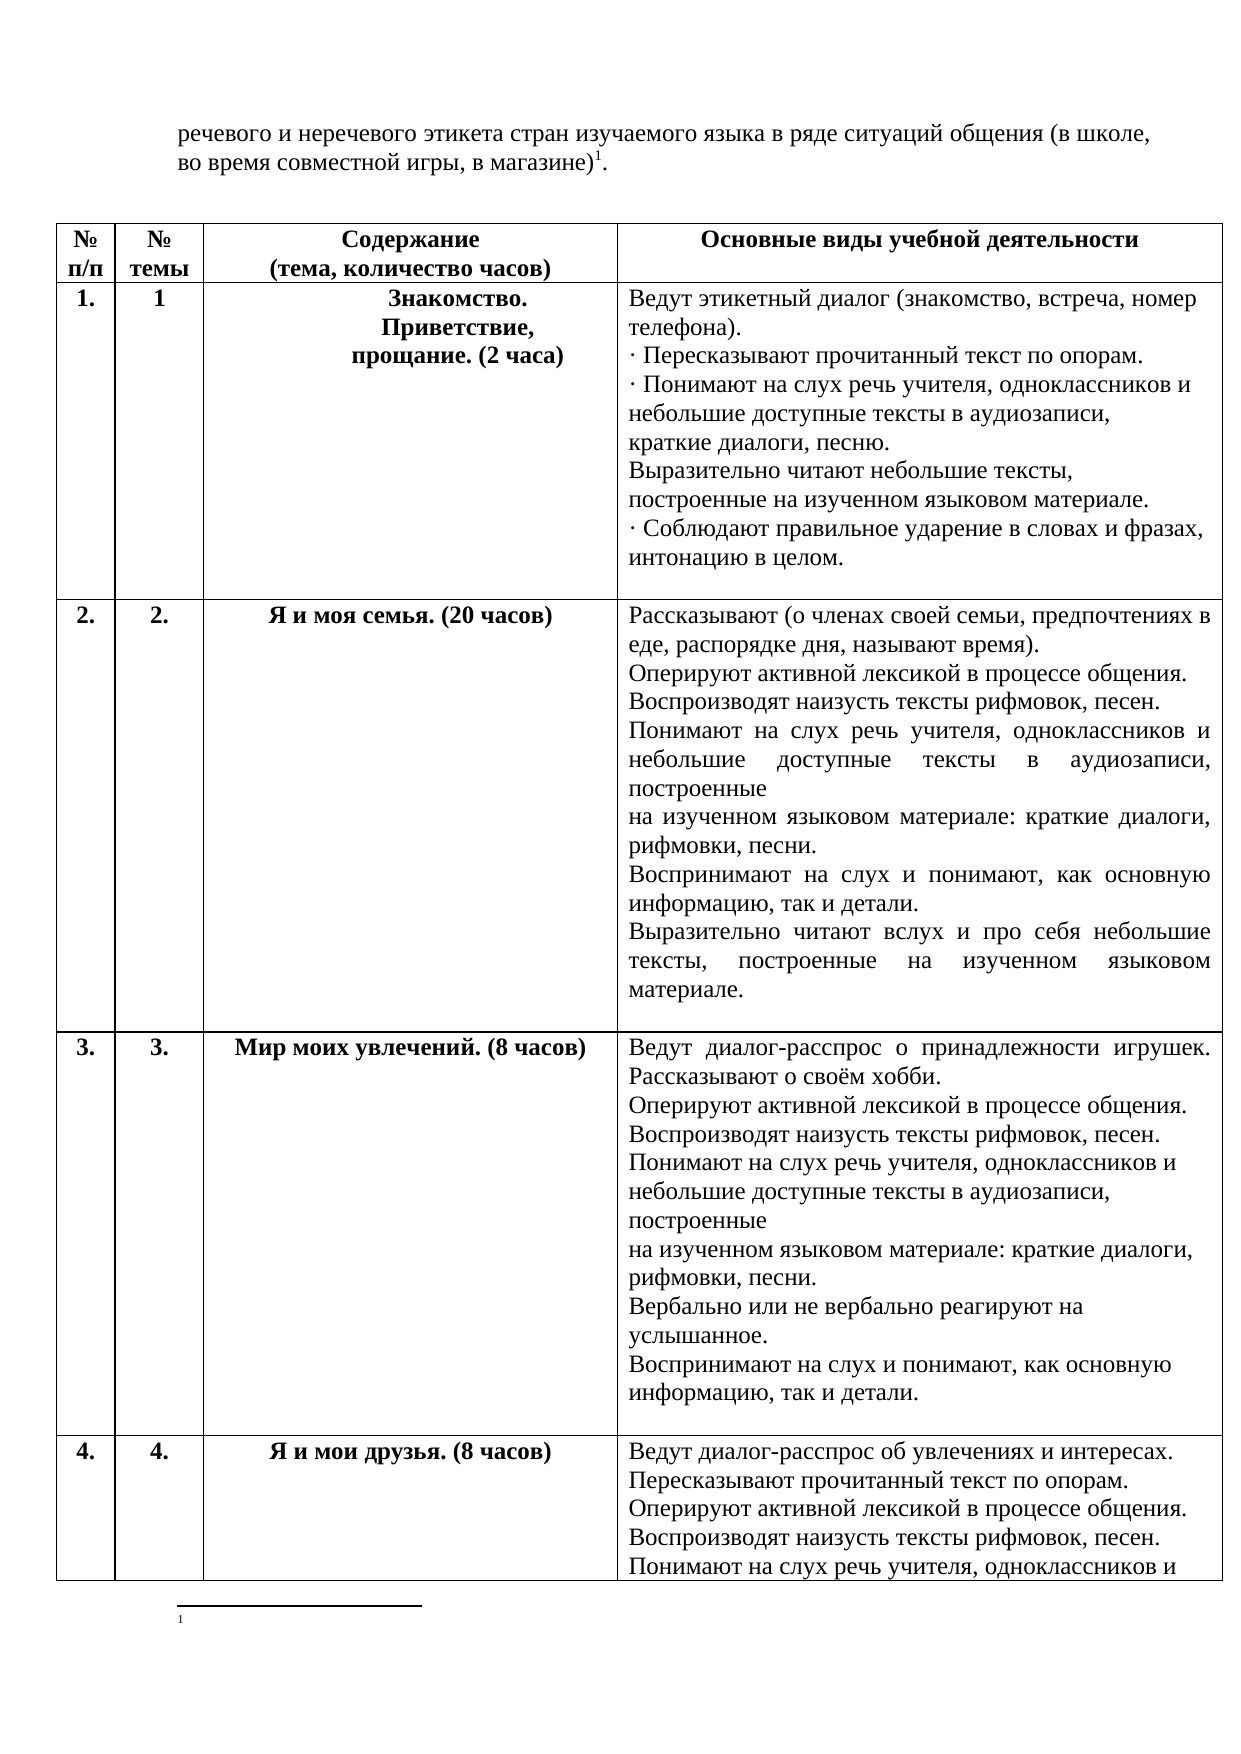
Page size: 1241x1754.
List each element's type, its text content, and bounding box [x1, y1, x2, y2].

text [177, 118, 1152, 176]
table_header Содержание (тема, количество часов) [204, 224, 617, 282]
table_cell 1 [116, 283, 203, 599]
table_cell Ведут диалог-расспрос о принадлежности игрушек. Рассказывают о своём хобби. Оперируют активной лексикой в процессе общения. Воспроизводят наизусть тексты рифмовок, песен. Понимают на слух речь учителя, одноклассников и небольшие доступные тексты в аудиозаписи, построенные на изученном языковом материале: краткие диалоги, рифмовки, песни. Вербально или не вербально реагируют на услышанное. Воспринимают на слух и понимают, как основную информацию, так и детали. [618, 1033, 1222, 1435]
table_cell 1. [57, 283, 114, 599]
table_cell 3. [57, 1033, 114, 1435]
table_cell Я и моя семья. (20 часов) [204, 600, 617, 1031]
table_cell 4. [116, 1436, 203, 1580]
table_cell Мир моих увлечений. (8 часов) [204, 1033, 617, 1435]
table_cell Ведут этикетный диалог (знакомство, встреча, номер телефона). · Пересказывают прочитанный текст по опорам. · Понимают на слух речь учителя, одноклассников и небольшие доступные тексты в аудиозаписи, краткие диалоги, песню. Выразительно читают небольшие тексты, построенные на изученном языковом материале. · Соблюдают правильное ударение в словах и фразах, интонацию в целом. [618, 283, 1222, 599]
table_cell 4. [57, 1436, 114, 1580]
table_header Основные виды учебной деятельности [618, 224, 1222, 282]
table_cell Знакомство. Приветствие, прощание. (2 часа) [204, 283, 617, 599]
table_cell 2. [116, 600, 203, 1031]
table_header № темы [116, 224, 203, 282]
table_header № п/п [57, 224, 114, 282]
table_cell 2. [57, 600, 114, 1031]
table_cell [204, 1436, 617, 1580]
table_cell Рассказывают (о членах своей семьи, предпочтениях в еде, распорядке дня, называют время). Оперируют активной лексикой в процессе общения. Воспроизводят наизусть тексты рифмовок, песен. Понимают на слух речь учителя, одноклассников и небольшие доступные тексты в аудиозаписи, построенные на изученном языковом материале: краткие диалоги, рифмовки, песни. Воспринимают на слух и понимают, как основную информацию, так и детали. Выразительно читают вслух и про себя небольшие тексты, построенные на изученном языковом материале. [618, 600, 1222, 1031]
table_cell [618, 1436, 1222, 1580]
table_cell 3. [116, 1033, 203, 1435]
